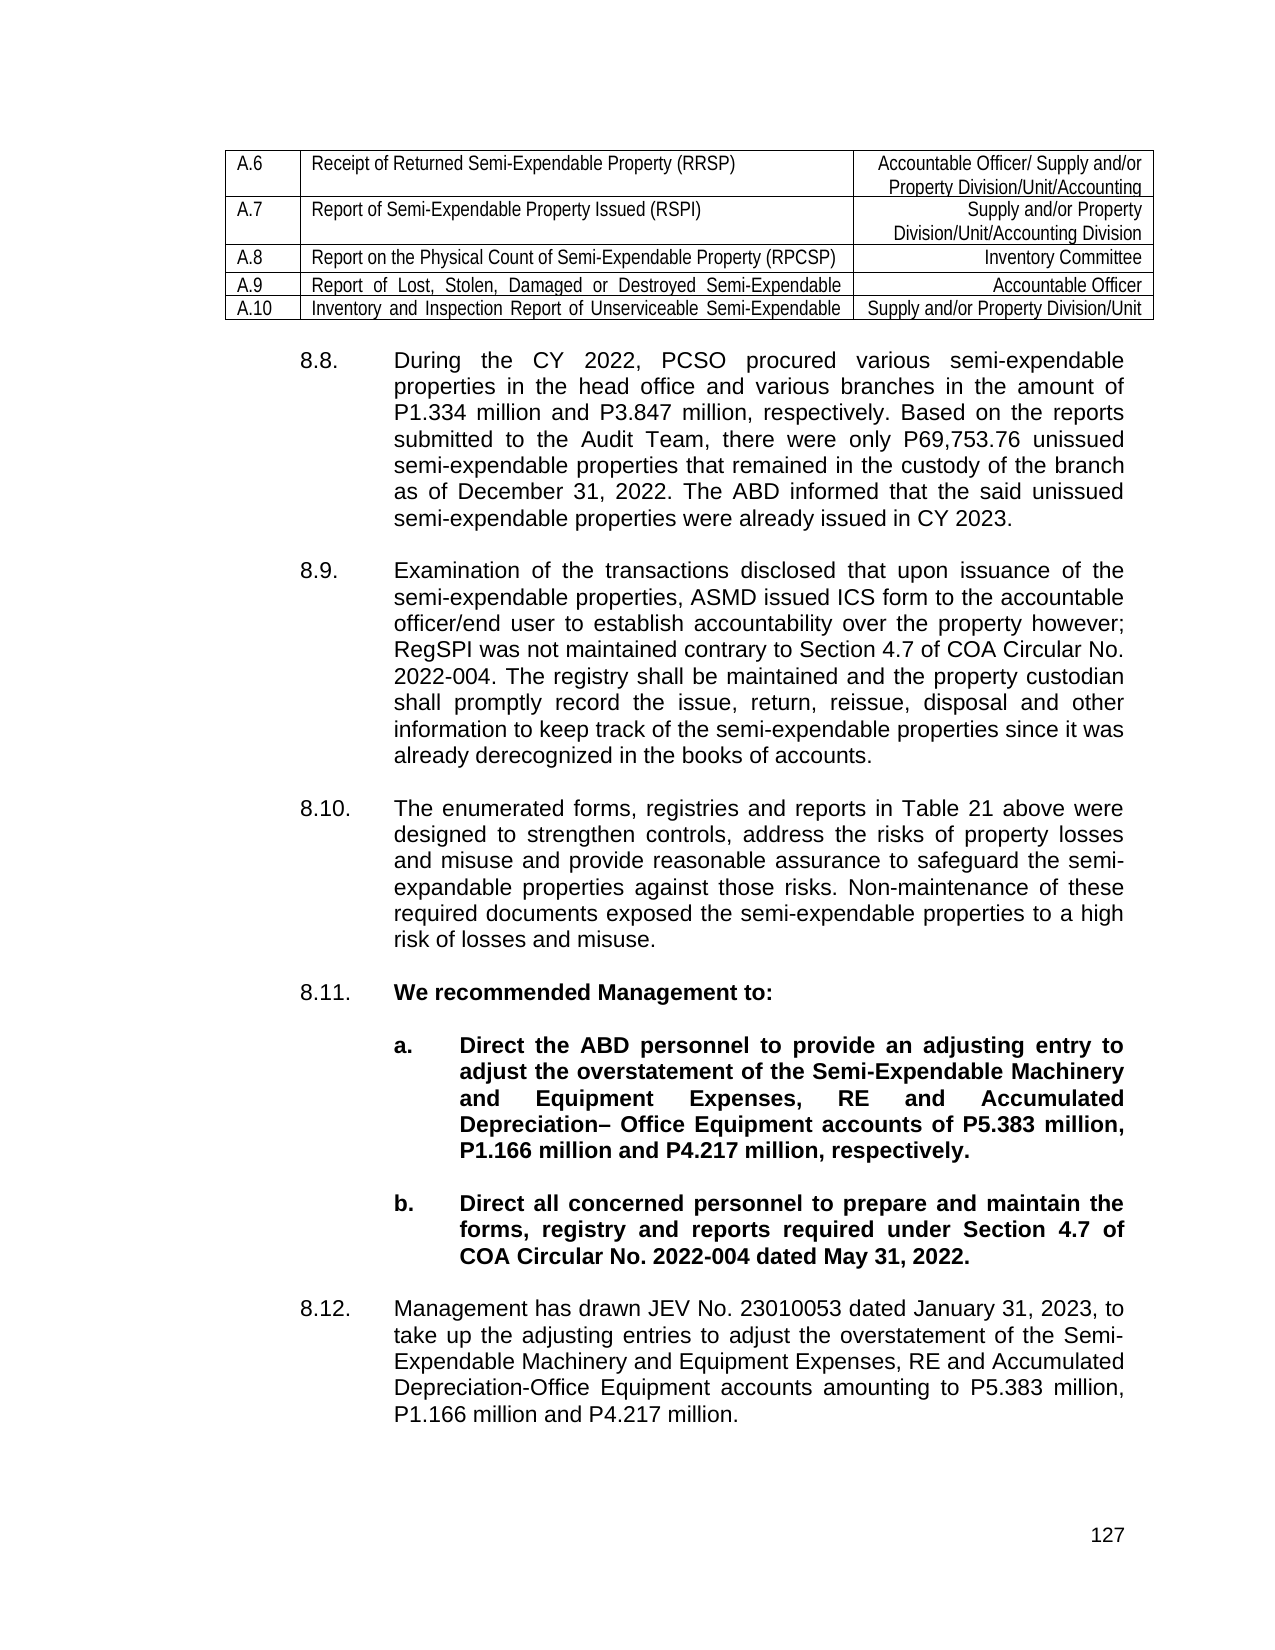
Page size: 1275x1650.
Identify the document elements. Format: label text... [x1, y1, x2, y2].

table_cell Accountable Officer [854, 273, 1153, 295]
list Management has drawn JEV No. 23010053 dated January 31, 2023, to take up the adjusting entries to adjust the overstatement of the Semi-Expendable Machinery and Equipment Expenses, RE and Accumulated Depreciation-Office Equipment accounts amounting to P5.383 million, P1.166 million and P4.217 million. [300, 1295, 1125, 1427]
table_cell A.10 [226, 296, 300, 319]
table_cell A.9 [226, 273, 300, 295]
table_cell A.8 [226, 245, 300, 272]
table_cell Inventory and Inspection Report of Unserviceable Semi-Expendable Property (IIRUSP) [301, 296, 853, 319]
table_cell Inventory Committee [854, 245, 1153, 272]
table_cell A.6 [226, 151, 300, 196]
list During the CY 2022, PCSO procured various semi-expendable properties in the head office and various branches in the amount of P1.334 million and P3.847 million, respectively. Based on the reports submitted to the Audit Team, there were only P69,753.76 unissued semi-expendable properties that remained in the custody of the branch as of December 31, 2022. The ABD informed that the said unissued semi-expendable properties were already issued in CY 2023. [300, 347, 1125, 531]
table_cell Report on the Physical Count of Semi-Expendable Property (RPCSP) [301, 245, 853, 272]
list Direct the ABD personnel to provide an adjusting entry to adjust the overstatement of the Semi-Expendable Machinery and Equipment Expenses, RE and Accumulated Depreciation– Office Equipment accounts of P5.383 million, P1.166 million and P4.217 million, respectively. [394, 1032, 1125, 1163]
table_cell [854, 151, 1153, 196]
list Direct all concerned personnel to prepare and maintain the forms, registry and reports required under Section 4.7 of COA Circular No. 2022-004 dated May 31, 2022. [394, 1190, 1125, 1269]
table_cell Supply and/or Property Division/Unit/Accounting Division [854, 197, 1153, 244]
table_cell A.7 [226, 197, 300, 244]
list The enumerated forms, registries and reports in Table 21 above were designed to strengthen controls, address the risks of property losses and misuse and provide reasonable assurance to safeguard the semi-expandable properties against those risks. Non-maintenance of these required documents exposed the semi-expendable properties to a high risk of losses and misuse. [300, 794, 1125, 953]
list We recommended Management to: [300, 979, 1125, 1005]
table_cell Report of Lost, Stolen, Damaged or Destroyed Semi-Expendable Property (RLSDDSP) [301, 273, 853, 295]
list Examination of the transactions disclosed that upon issuance of the semi-expendable properties, ASMD issued ICS form to the accountable officer/end user to establish accountability over the property however; RegSPI was not maintained contrary to Section 4.7 of COA Circular No. 2022-004. The registry shall be maintained and the property custodian shall promptly record the issue, return, reissue, disposal and other information to keep track of the semi-expendable properties since it was already derecognized in the books of accounts. [300, 557, 1125, 768]
table_cell Supply and/or Property Division/Unit [854, 296, 1153, 319]
table_cell Report of Semi-Expendable Property Issued (RSPI) [301, 197, 853, 244]
table_cell Receipt of Returned Semi-Expendable Property (RRSP) [301, 151, 853, 196]
